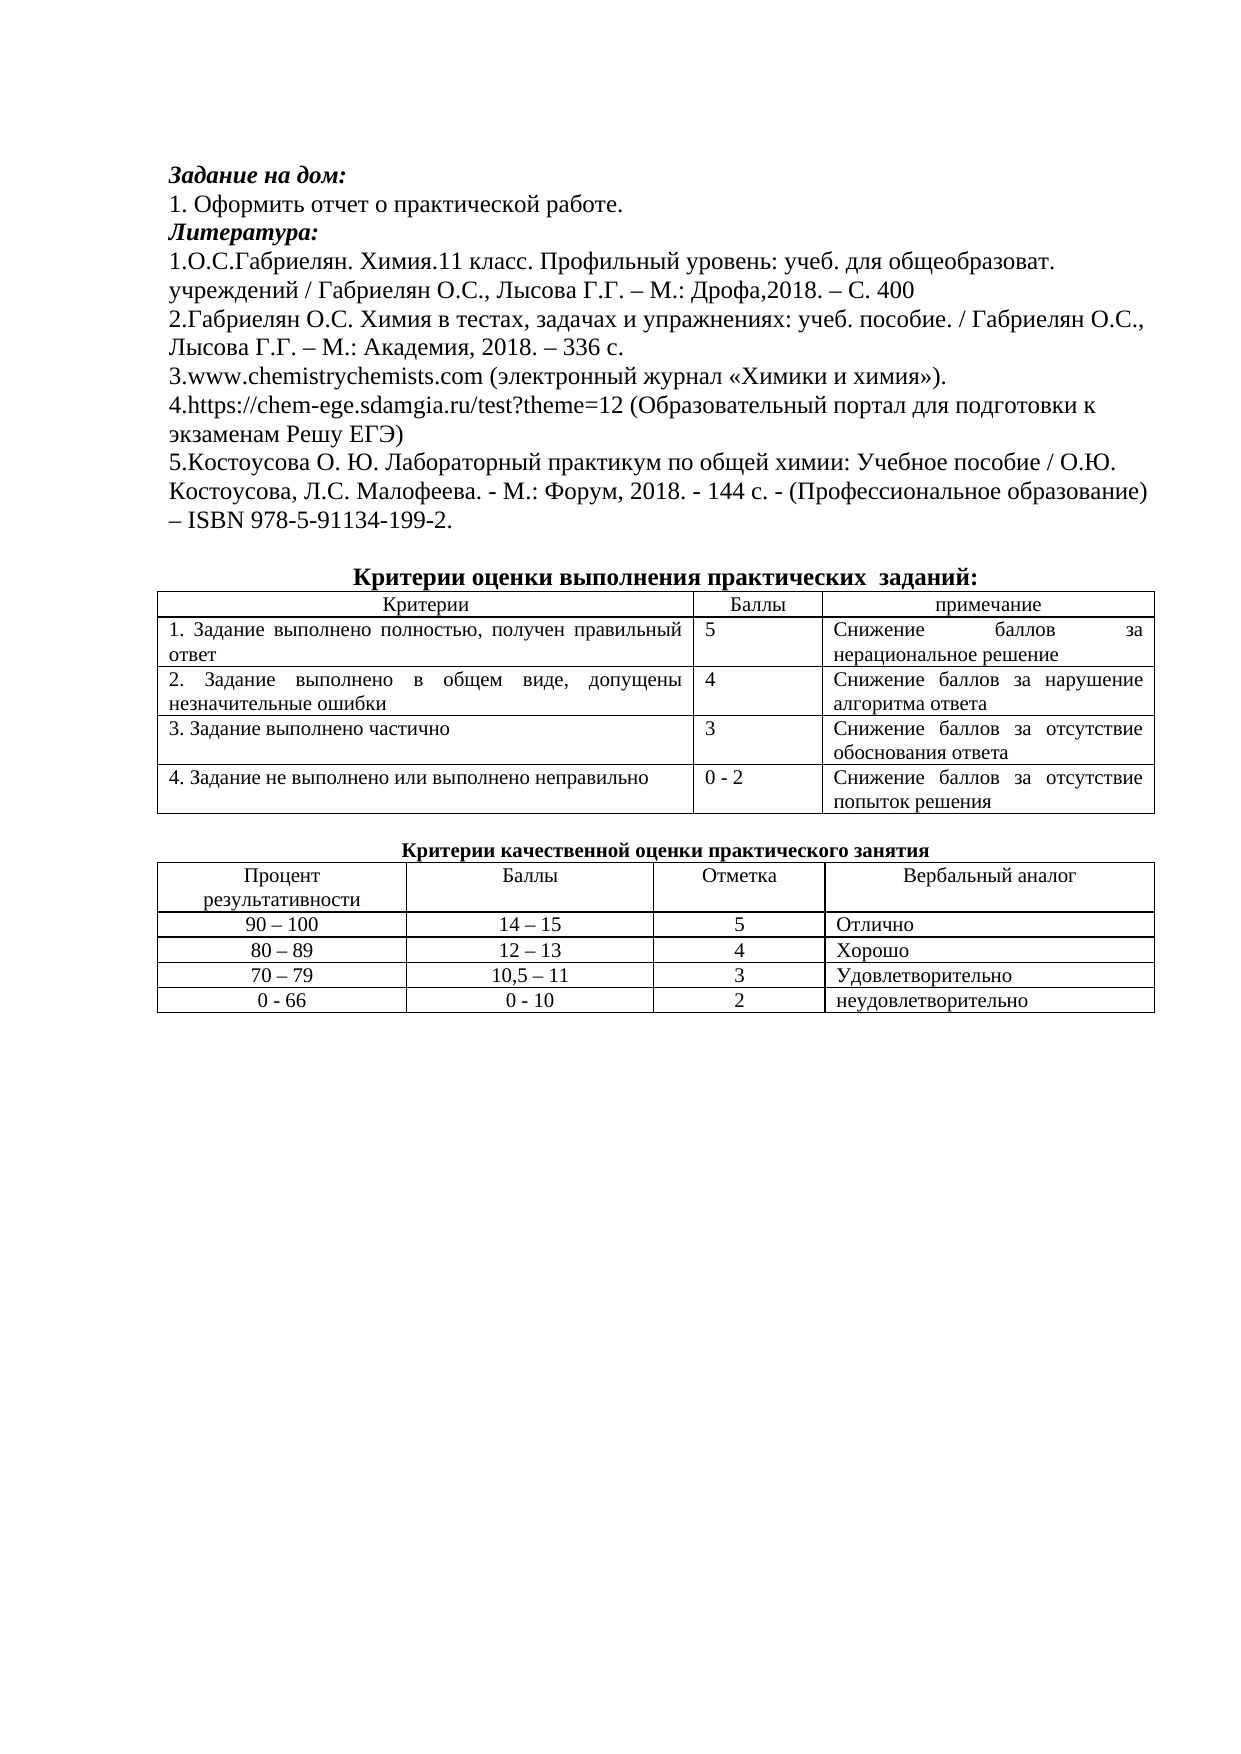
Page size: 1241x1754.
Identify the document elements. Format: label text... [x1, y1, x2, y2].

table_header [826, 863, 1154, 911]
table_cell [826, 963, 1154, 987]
text Задание на дом: [169, 160, 1162, 189]
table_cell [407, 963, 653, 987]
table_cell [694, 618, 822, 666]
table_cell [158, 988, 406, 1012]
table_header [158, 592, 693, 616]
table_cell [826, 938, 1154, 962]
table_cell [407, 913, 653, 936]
text 4.https://chem-ege.sdamgia.ru/test?theme=12 (Образовательный портал для подготовки к экзаменам Решу ЕГЭ) [169, 390, 1162, 447]
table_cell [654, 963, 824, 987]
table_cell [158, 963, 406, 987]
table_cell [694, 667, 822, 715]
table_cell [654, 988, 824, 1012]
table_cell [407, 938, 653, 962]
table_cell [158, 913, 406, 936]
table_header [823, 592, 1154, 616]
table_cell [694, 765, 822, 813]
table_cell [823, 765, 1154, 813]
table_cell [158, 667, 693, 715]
text Критерии оценки выполнения практических заданий: [169, 562, 1162, 591]
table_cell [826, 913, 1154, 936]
text 3.www.chemistry­chemists.com (электронный журнал «Химики и химия»). [169, 361, 1162, 390]
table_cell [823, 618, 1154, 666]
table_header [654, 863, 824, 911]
text Критерии качественной оценки практического занятия [169, 838, 1162, 862]
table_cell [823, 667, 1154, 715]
text 1. Оформить отчет о практической работе. [169, 189, 1162, 217]
text Литература: [169, 217, 1162, 246]
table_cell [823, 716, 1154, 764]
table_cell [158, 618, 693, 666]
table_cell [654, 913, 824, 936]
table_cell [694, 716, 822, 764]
text 5.Костоусова О. Ю. Лабораторный практикум по общей химии: Учебное пособие / О.Ю. Костоусова, Л.С. Малофеева. - М.: Форум, 2018. - 144 с. - (Профессиональное образование) – ISBN 978-5-91134-199-2. [169, 447, 1162, 534]
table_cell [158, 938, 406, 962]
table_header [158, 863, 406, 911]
text 1.О.С.Габриелян. Химия.11 класс. Профильный уровень: учеб. для общеобразоват. учреждений / Габриелян О.С., Лысова Г.Г. – М.: Дрофа,2018. – С. 400 [169, 246, 1162, 304]
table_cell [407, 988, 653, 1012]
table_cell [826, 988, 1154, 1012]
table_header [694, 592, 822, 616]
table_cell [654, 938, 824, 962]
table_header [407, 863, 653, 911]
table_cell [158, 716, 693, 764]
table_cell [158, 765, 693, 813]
text 2.Габриелян О.С. Химия в тестах, задачах и упражнениях: учеб. пособие. / Габриелян О.С., Лысова Г.Г. – М.: Академия, 2018. – 336 с. [169, 304, 1162, 361]
